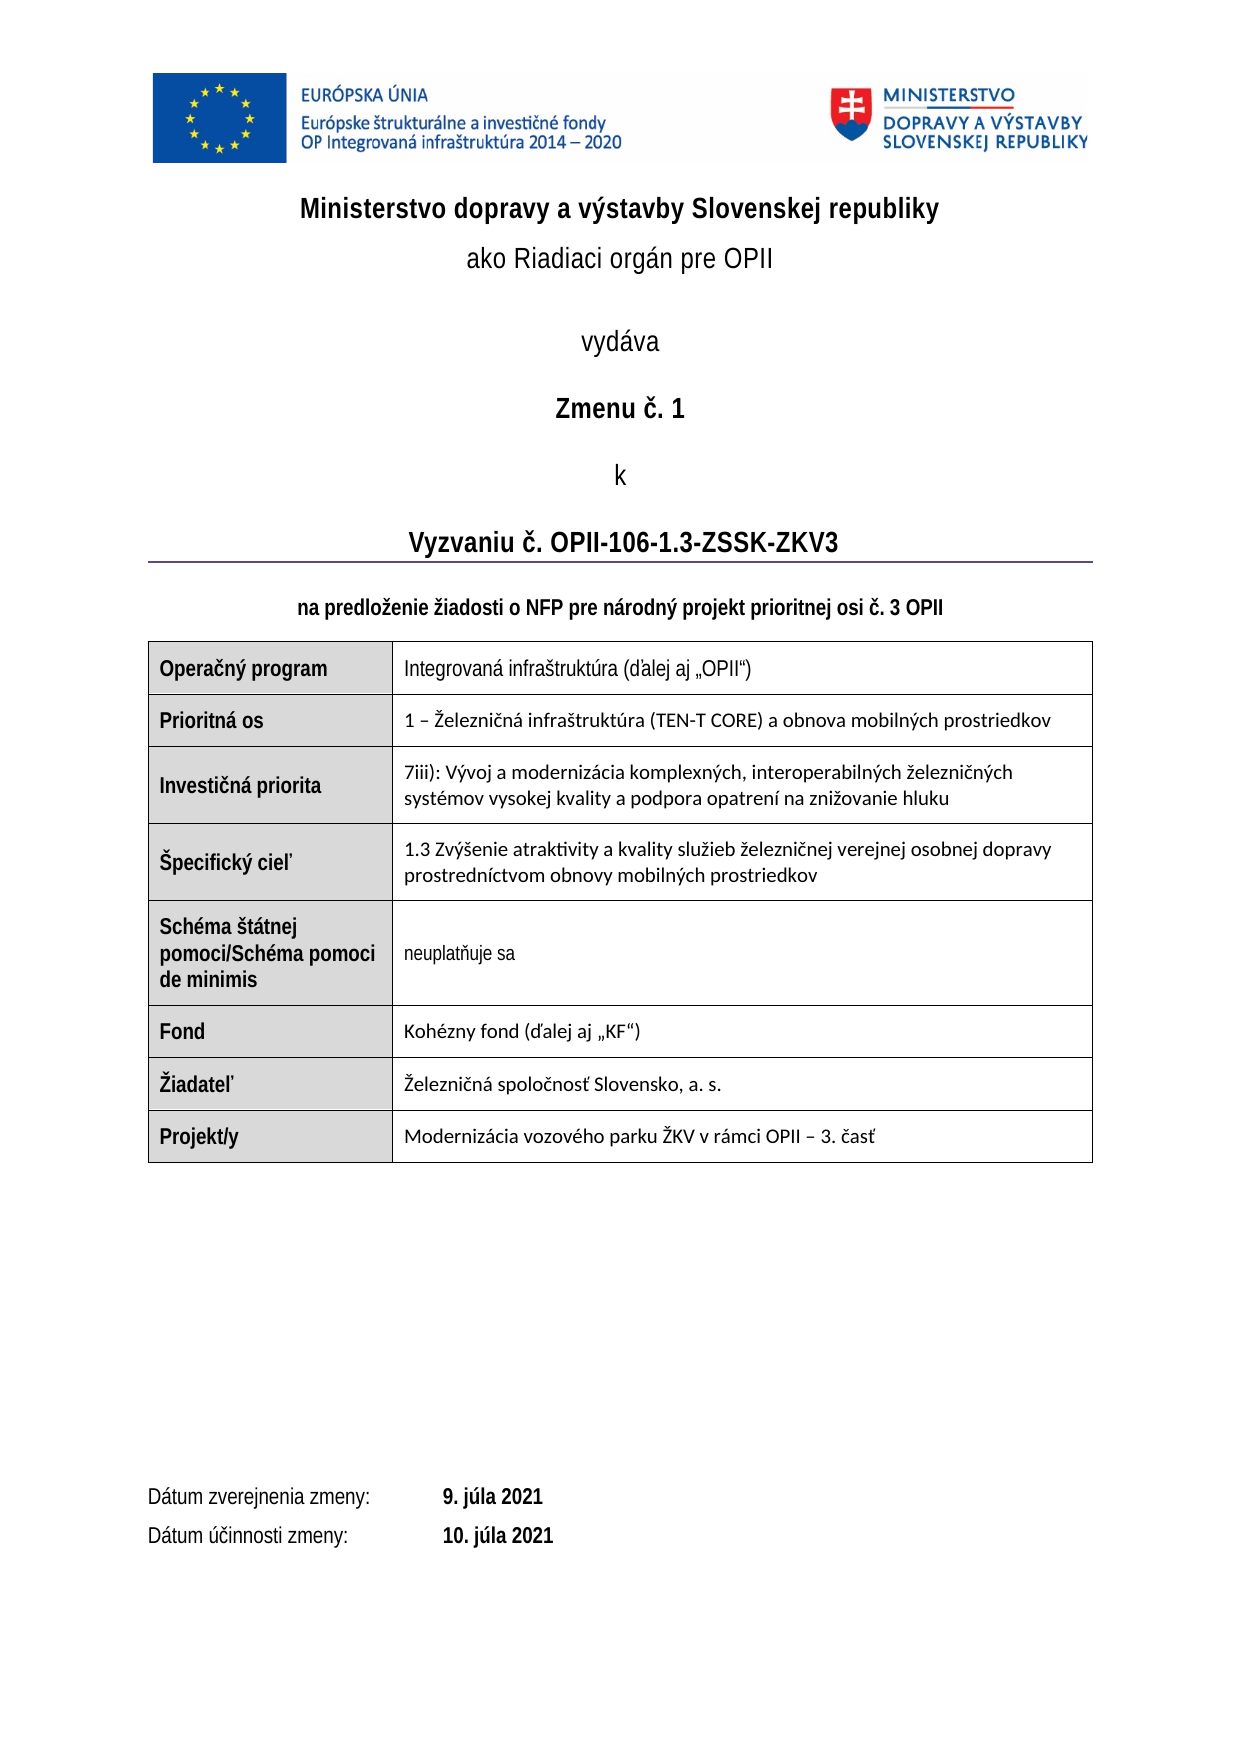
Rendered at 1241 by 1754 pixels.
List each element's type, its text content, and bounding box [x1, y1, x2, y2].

table_cell 7iii): Vývoj a modernizácia komplexných, interoperabilných železničných systémov vysokej kvality a podpora opatrení na znižovanie hluku [393, 747, 1092, 823]
table_header Operačný program [149, 642, 392, 693]
table_cell Kohézny fond (ďalej aj „KF“) [393, 1006, 1092, 1057]
title ako Riadiaci orgán pre OPII [148, 241, 1093, 274]
table_cell Špecifický cieľ [149, 824, 392, 900]
table_cell 1 – Železničná infraštruktúra (TEN-T CORE) a obnova mobilných prostriedkov [393, 695, 1092, 746]
table_cell 1.3 Zvýšenie atraktivity a kvality služieb železničnej verejnej osobnej dopravy prostredníctvom obnovy mobilných prostriedkov [393, 824, 1092, 900]
table_cell neuplatňuje sa [393, 901, 1092, 1005]
text na predloženie žiadosti o NFP pre národný projekt prioritnej osi č. 3 OPII [148, 594, 1093, 620]
table_header Integrovaná infraštruktúra (ďalej aj „OPII“) [393, 642, 1092, 693]
title vydáva [148, 324, 1093, 358]
table_cell Projekt/y [149, 1111, 392, 1162]
text Dátum účinnosti zmeny: 10. júla 2021 [148, 1522, 1093, 1548]
table_cell Investičná priorita [149, 747, 392, 823]
title Vyzvaniu č. OPII-106-1.3-ZSSK-ZKV3 [148, 525, 1093, 561]
table_cell Žiadateľ [149, 1058, 392, 1109]
title k [148, 458, 1093, 492]
title Zmenu č. 1 [148, 391, 1093, 425]
table_cell Prioritná os [149, 695, 392, 746]
picture [152, 73, 1088, 163]
table_cell Fond [149, 1006, 392, 1057]
title Ministerstvo dopravy a výstavby Slovenskej republiky [148, 191, 1093, 224]
table_cell Schéma štátnej pomoci/Schéma pomoci de minimis [149, 901, 392, 1005]
table_cell Železničná spoločnosť Slovensko, a. s. [393, 1058, 1092, 1109]
text Dátum zverejnenia zmeny: 9. júla 2021 [148, 1483, 1093, 1509]
table_cell Modernizácia vozového parku ŽKV v rámci OPII – 3. časť [393, 1111, 1092, 1162]
